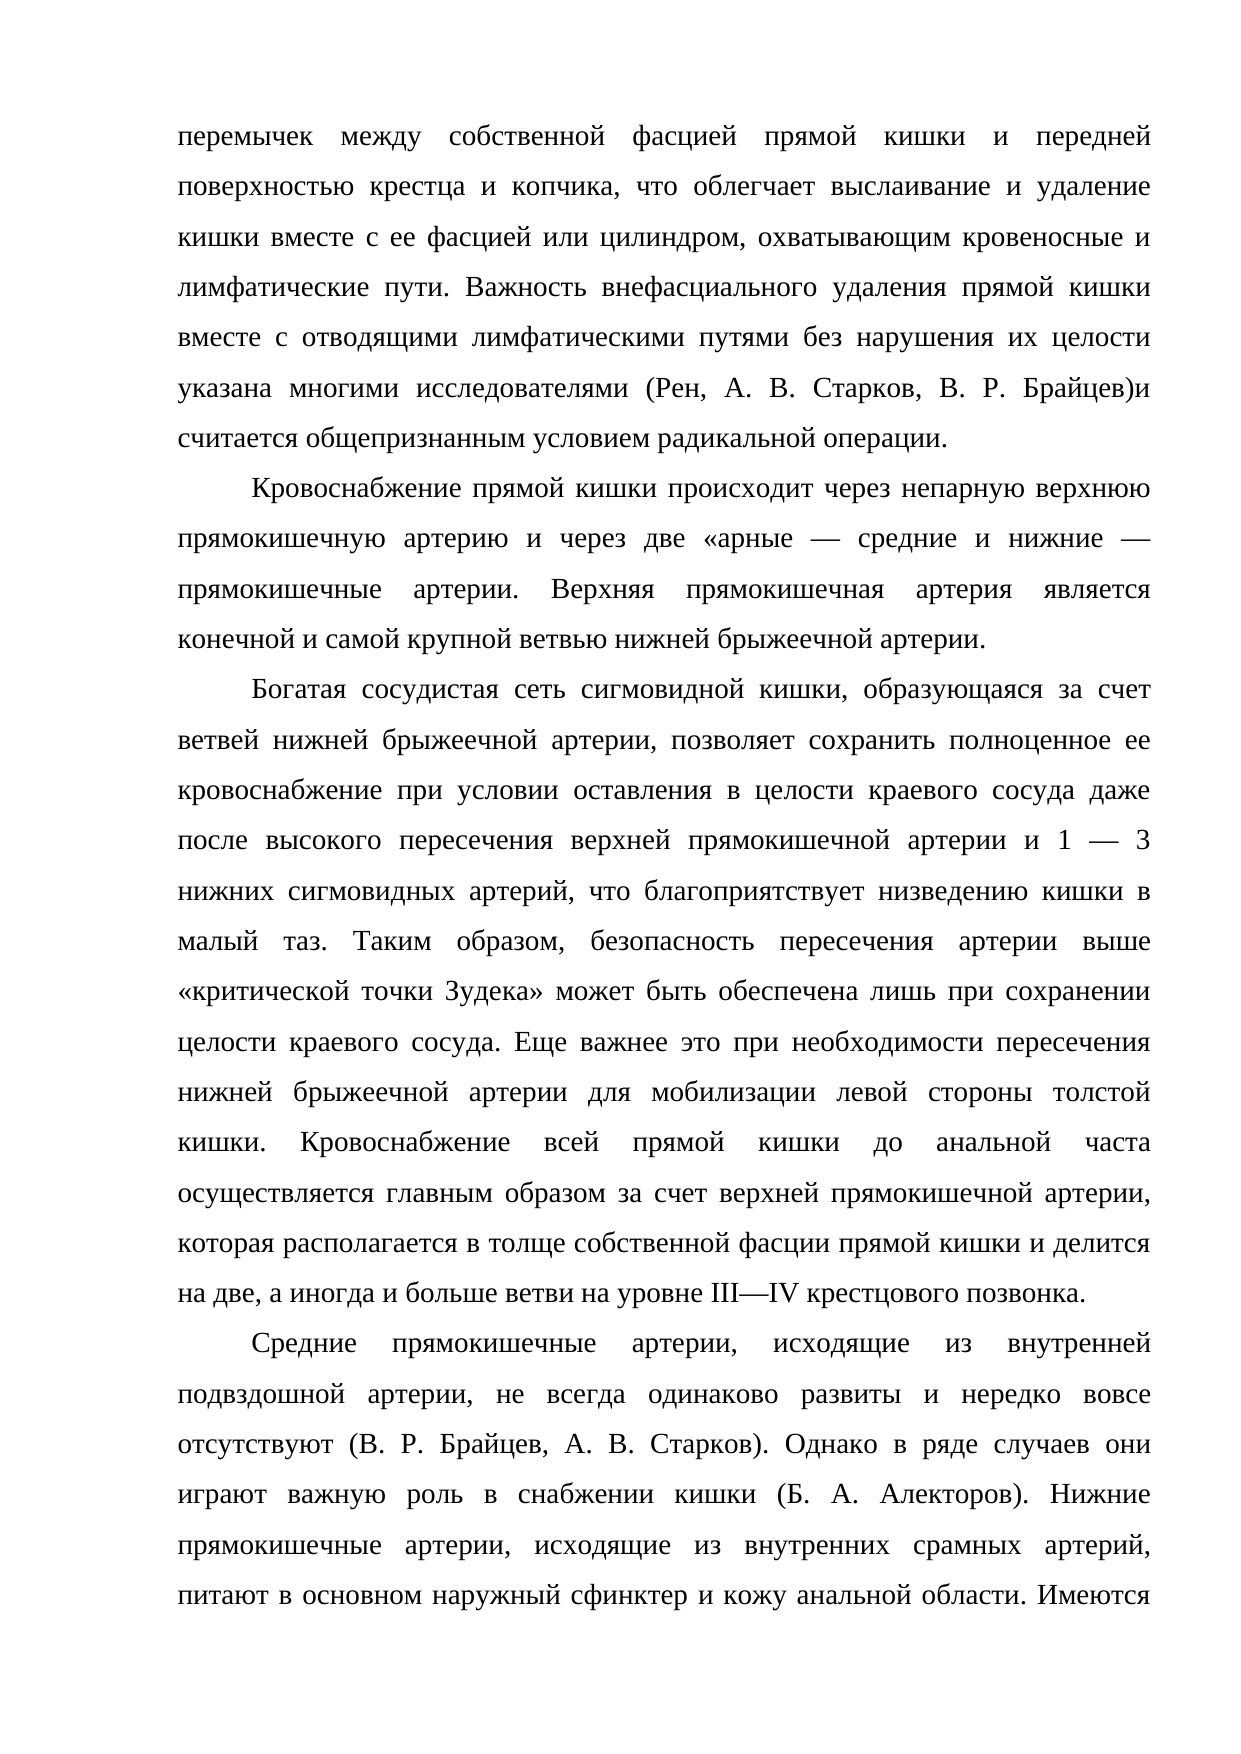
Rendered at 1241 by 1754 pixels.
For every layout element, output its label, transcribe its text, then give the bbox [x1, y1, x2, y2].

text Богатая сосудистая сеть сигмовидной кишки, образующаяся за счет ветвей нижней брыжеечной артерии, позволяет сохранить полноценное ее кровоснабжение при условии оставления в целости краевого сосуда даже после высокого пересечения верхней прямокишечной артерии и 1 — 3 нижних сигмовидных артерий, что благоприятствует низведению кишки в малый таз. Таким образом, безопасность пересечения артерии выше «критической точки Зудека» может быть обеспечена лишь при сохранении целости краевого сосуда. Еще важнее это при необходимости пересечения нижней брыжеечной артерии для мобилизации левой стороны толстой кишки. Кровоснабжение всей прямой кишки до анальной часта осуществляется главным образом за счет верхней прямокишечной артерии, которая располагается в толще собственной фасции прямой кишки и делится на две, а иногда и больше ветви на уровне III—IV крестцового позвонка. [177, 672, 1152, 1309]
text Кровоснабжение прямой кишки происходит через непарную верхнюю прямокишечную артерию и через две «арные — средние и нижние — прямокишечные артерии. Верхняя прямокишечная артерия является конечной и самой крупной ветвью нижней брыжеечной артерии. [177, 470, 1152, 655]
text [177, 1326, 1152, 1611]
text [177, 118, 1152, 453]
